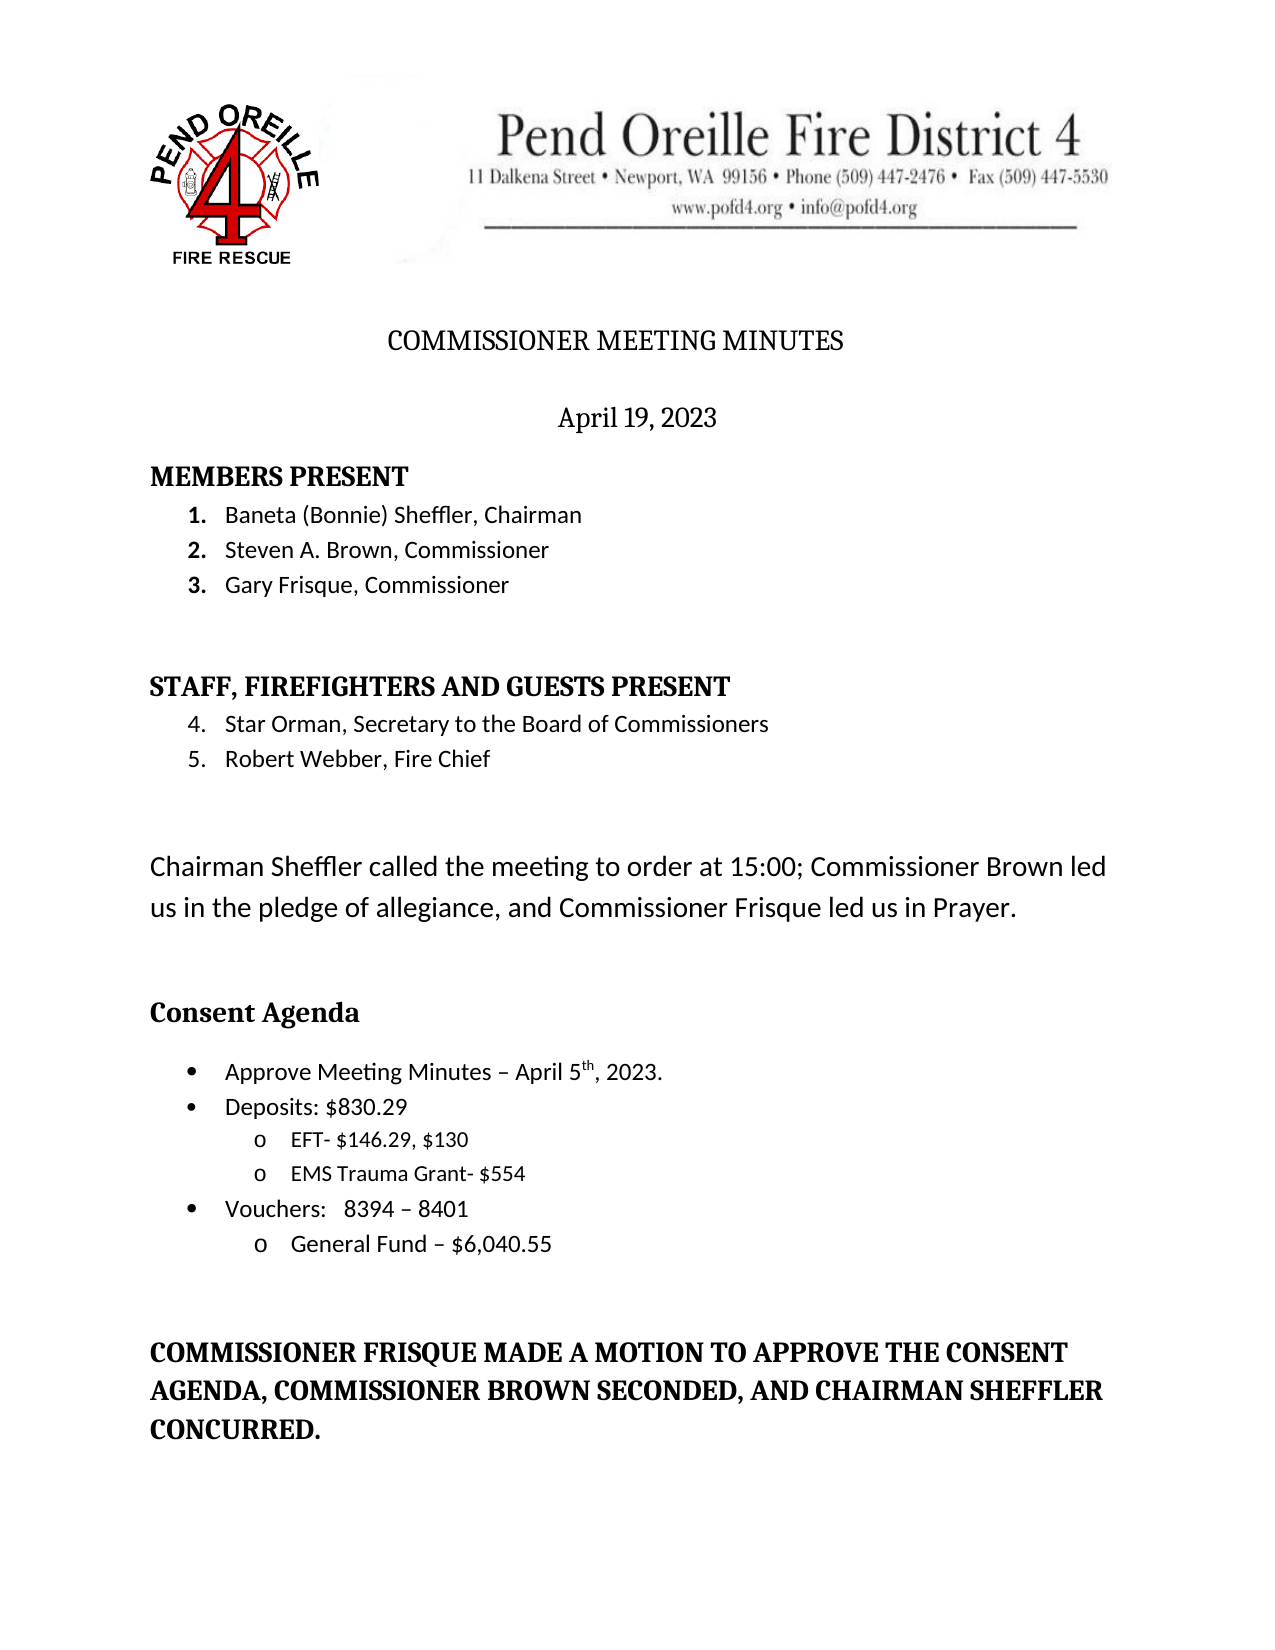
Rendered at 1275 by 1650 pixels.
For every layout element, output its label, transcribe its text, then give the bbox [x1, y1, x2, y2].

list Approve Meeting Minutes – April 5th, 2023. [187, 1056, 1125, 1086]
list EMS Trauma Grant- $554 [253, 1159, 1125, 1188]
text Chairman Sheffler called the meeting to order at 15:00; Commissioner Brown led us in the pledge of allegiance, and Commissioner Frisque led us in Prayer. [150, 848, 1125, 925]
list Robert Webber, Fire Chief [187, 743, 1125, 774]
text MEMBERS PRESENT [150, 460, 1125, 494]
list Steven A. Brown, Commissioner [187, 534, 1125, 564]
picture [150, 75, 1121, 264]
list Baneta (Bonnie) Sheffler, Chairman [187, 499, 1125, 529]
text COMMISSIONER MEETING MINUTES [150, 324, 1125, 357]
list Deposits: $830.29 [187, 1091, 1125, 1121]
list General Fund – $6,040.55 [253, 1228, 1125, 1259]
list Star Orman, Secretary to the Board of Commissioners [187, 708, 1125, 739]
list EFT- $146.29, $130 [253, 1126, 1125, 1155]
text Consent Agenda [150, 996, 1125, 1030]
list Vouchers: 8394 – 8401 [187, 1193, 1125, 1223]
text COMMISSIONER FRISQUE MADE A MOTION TO APPROVE THE CONSENT AGENDA, COMMISSIONER BROWN SECONDED, AND CHAIRMAN SHEFFLER CONCURRED. [150, 1336, 1125, 1447]
text April 19, 2023 [150, 401, 1125, 434]
text STAFF, FIREFIGHTERS AND GUESTS PRESENT [150, 670, 1125, 703]
list Gary Frisque, Commissioner [187, 569, 1125, 599]
